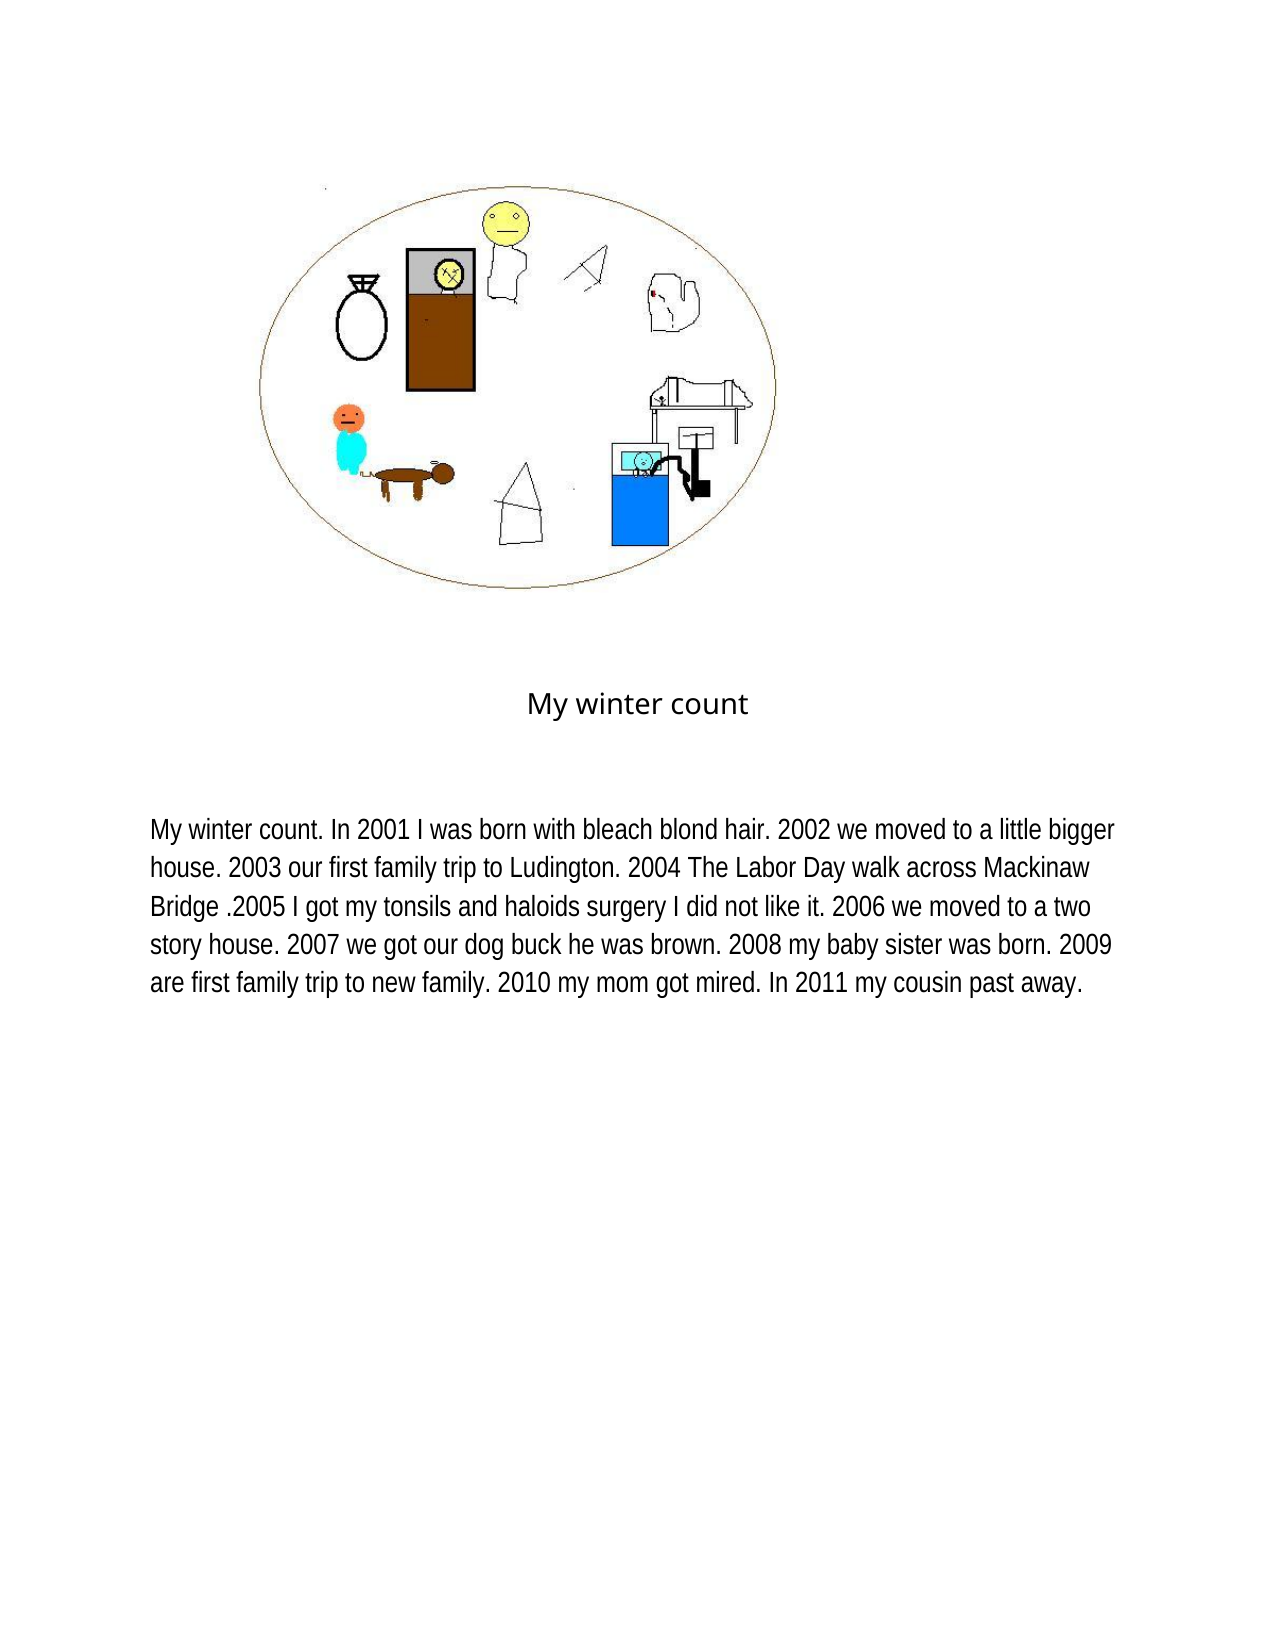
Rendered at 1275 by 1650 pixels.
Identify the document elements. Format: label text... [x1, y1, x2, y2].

picture [150, 150, 1171, 593]
text My winter count [150, 684, 1125, 723]
text My winter count. In 2001 I was born with bleach blond hair. 2002 we moved to a little bigger house. 2003 our first family trip to Ludington. 2004 The Labor Day walk across Mackinaw Bridge .2005 I got my tonsils and haloids surgery I did not like it. 2006 we moved to a two story house. 2007 we got our dog buck he was brown. 2008 my baby sister was born. 2009 are first family trip to new family. 2010 my mom got mired. In 2011 my cousin past away. [150, 812, 1125, 999]
